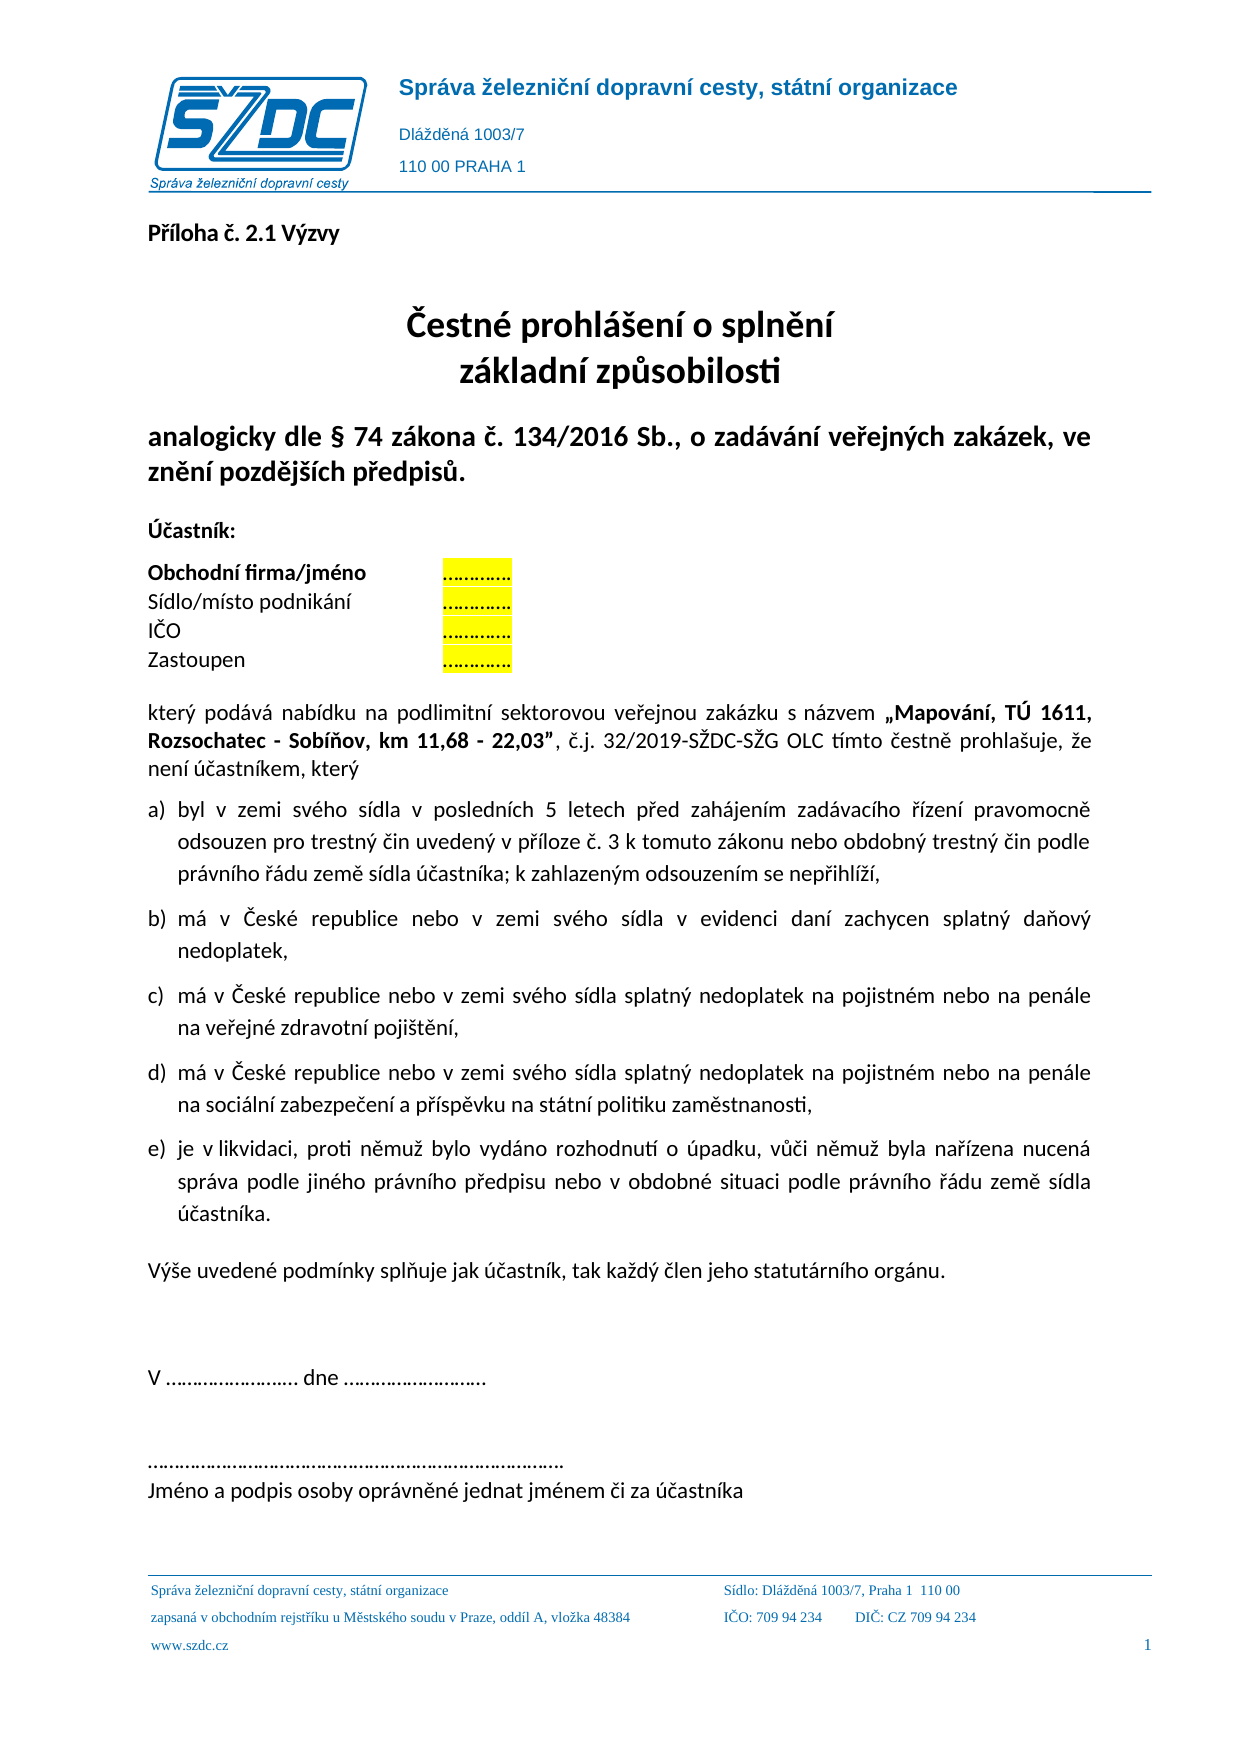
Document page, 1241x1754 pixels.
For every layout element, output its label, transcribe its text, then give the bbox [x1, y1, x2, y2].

title analogicky dle § 74 zákona č. 134/2016 Sb., o zadávání veřejných zakázek, ve znění pozdějších předpisů. [148, 418, 1093, 489]
text ……………………………………………………………………. [148, 1446, 1092, 1475]
text Zastoupen …………. [148, 644, 1093, 673]
text b) má v České republice nebo v zemi svého sídla v evidenci daní zachycen splatný daňový nedoplatek, [148, 904, 1093, 964]
text který podává nabídku na podlimitní sektorovou veřejnou zakázku s názvem „Mapování, TÚ 1611, Rozsochatec - Sobíňov, km 11,68 - 22,03”, č.j. 32/2019-SŽDC-SŽG OLC tímto čestně prohlašuje, že není účastníkem, který [148, 698, 1093, 782]
text Jméno a podpis osoby oprávněné jednat jménem či za účastníka [148, 1475, 1092, 1504]
text e) je v likvidaci, proti němuž bylo vydáno rozhodnutí o úpadku, vůči němuž byla nařízena nucená správa podle jiného právního předpisu nebo v obdobné situaci podle právního řádu země sídla účastníka. [148, 1134, 1093, 1227]
text a) byl v zemi svého sídla v posledních 5 letech před zahájením zadávacího řízení pravomocně odsouzen pro trestný čin uvedený v příloze č. 3 k tomuto zákonu nebo obdobný trestný čin podle právního řádu země sídla účastníka; k zahlazeným odsouzením se nepřihlíží, [148, 795, 1093, 887]
text IČO …………. [148, 615, 1093, 644]
text Účastník: [148, 514, 1093, 545]
title Čestné prohlášení o splnění základní způsobilosti [148, 301, 1093, 393]
text Výše uvedené podmínky splňuje jak účastník, tak každý člen jeho statutárního orgánu. [148, 1256, 1093, 1284]
text c) má v České republice nebo v zemi svého sídla splatný nedoplatek na pojistném nebo na penále na veřejné zdravotní pojištění, [148, 981, 1093, 1041]
text V ………………….… dne ……………………… [148, 1362, 1092, 1391]
text Obchodní firma/jméno …………. [148, 557, 1093, 586]
text Příloha č. 2.1 Výzvy [148, 218, 1093, 248]
text d) má v České republice nebo v zemi svého sídla splatný nedoplatek na pojistném nebo na penále na sociální zabezpečení a příspěvku na státní politiku zaměstnanosti, [148, 1058, 1093, 1118]
text Sídlo/místo podnikání …………. [148, 586, 1093, 615]
